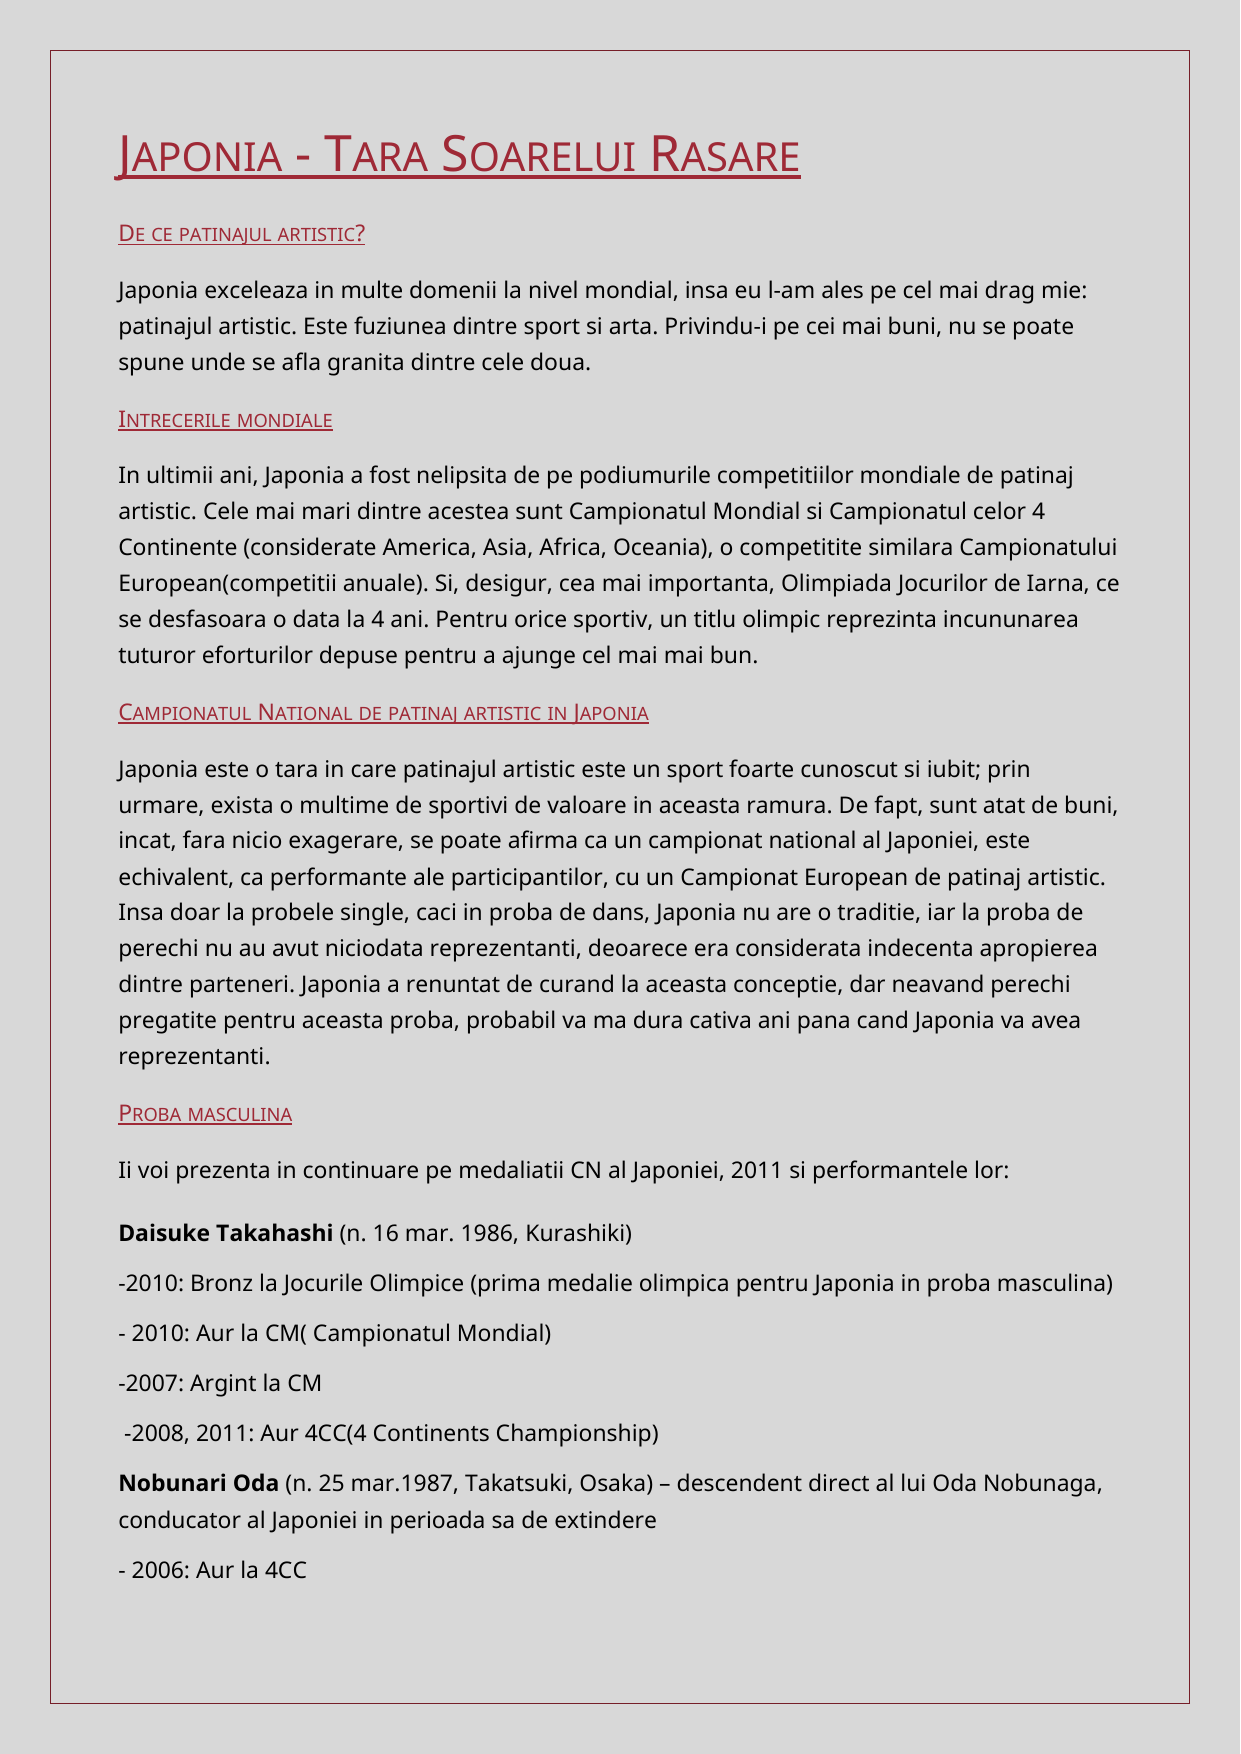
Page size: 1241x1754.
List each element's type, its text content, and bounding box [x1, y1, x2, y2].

text Proba masculina [118, 1097, 1122, 1128]
text Intrecerile mondiale [118, 403, 1122, 434]
text Japonia - Tara Soarelui Rasare [118, 118, 1122, 186]
text Ii voi prezenta in continuare pe medaliatii CN al Japoniei, 2011 si performantele lor: [118, 1154, 1122, 1185]
text Daisuke Takahashi (n. 16 mar. 1986, Kurashiki) [118, 1210, 1122, 1248]
text De ce patinajul artistic? [118, 217, 1122, 248]
text Campionatul National de patinaj artistic in Japonia [118, 696, 1122, 727]
text In ultimii ani, Japonia a fost nelipsita de pe podiumurile competitiilor mondiale de patinaj artistic. Cele mai mari dintre acestea sunt Campionatul Mondial si Campionatul celor 4 Continente (considerate America, Asia, Africa, Oceania), o competitite similara Campionatului European(competitii anuale). Si, desigur, cea mai importanta, Olimpiada Jocurilor de Iarna, ce se desfasoara o data la 4 ani. Pentru orice sportiv, un titlu olimpic reprezinta incununarea tuturor eforturilor depuse pentru a ajunge cel mai mai bun. [118, 459, 1122, 670]
text - 2010: Aur la CM( Campionatul Mondial) [118, 1310, 1122, 1348]
text Nobunari Oda (n. 25 mar.1987, Takatsuki, Osaka) – descendent direct al lui Oda Nobunaga, conducator al Japoniei in perioada sa de extindere [118, 1460, 1122, 1535]
text Japonia exceleaza in multe domenii la nivel mondial, insa eu l-am ales pe cel mai drag mie: patinajul artistic. Este fuziunea dintre sport si arta. Privindu-i pe cei mai buni, nu se poate spune unde se afla granita dintre cele doua. [118, 274, 1122, 377]
text -2010: Bronz la Jocurile Olimpice (prima medalie olimpica pentru Japonia in proba masculina) [118, 1260, 1122, 1298]
text -2007: Argint la CM [118, 1360, 1122, 1398]
text Japonia este o tara in care patinajul artistic este un sport foarte cunoscut si iubit; prin urmare, exista o multime de sportivi de valoare in aceasta ramura. De fapt, sunt atat de buni, incat, fara nicio exagerare, se poate afirma ca un campionat national al Japoniei, este echivalent, ca performante ale participantilor, cu un Campionat European de patinaj artistic. Insa doar la probele single, caci in proba de dans, Japonia nu are o traditie, iar la proba de perechi nu au avut niciodata reprezentanti, deoarece era considerata indecenta apropierea dintre parteneri. Japonia a renuntat de curand la aceasta conceptie, dar neavand perechi pregatite pentru aceasta proba, probabil va ma dura cativa ani pana cand Japonia va avea reprezentanti. [118, 753, 1122, 1071]
text -2008, 2011: Aur 4CC(4 Continents Championship) [118, 1410, 1122, 1448]
text - 2006: Aur la 4CC [118, 1548, 1122, 1585]
